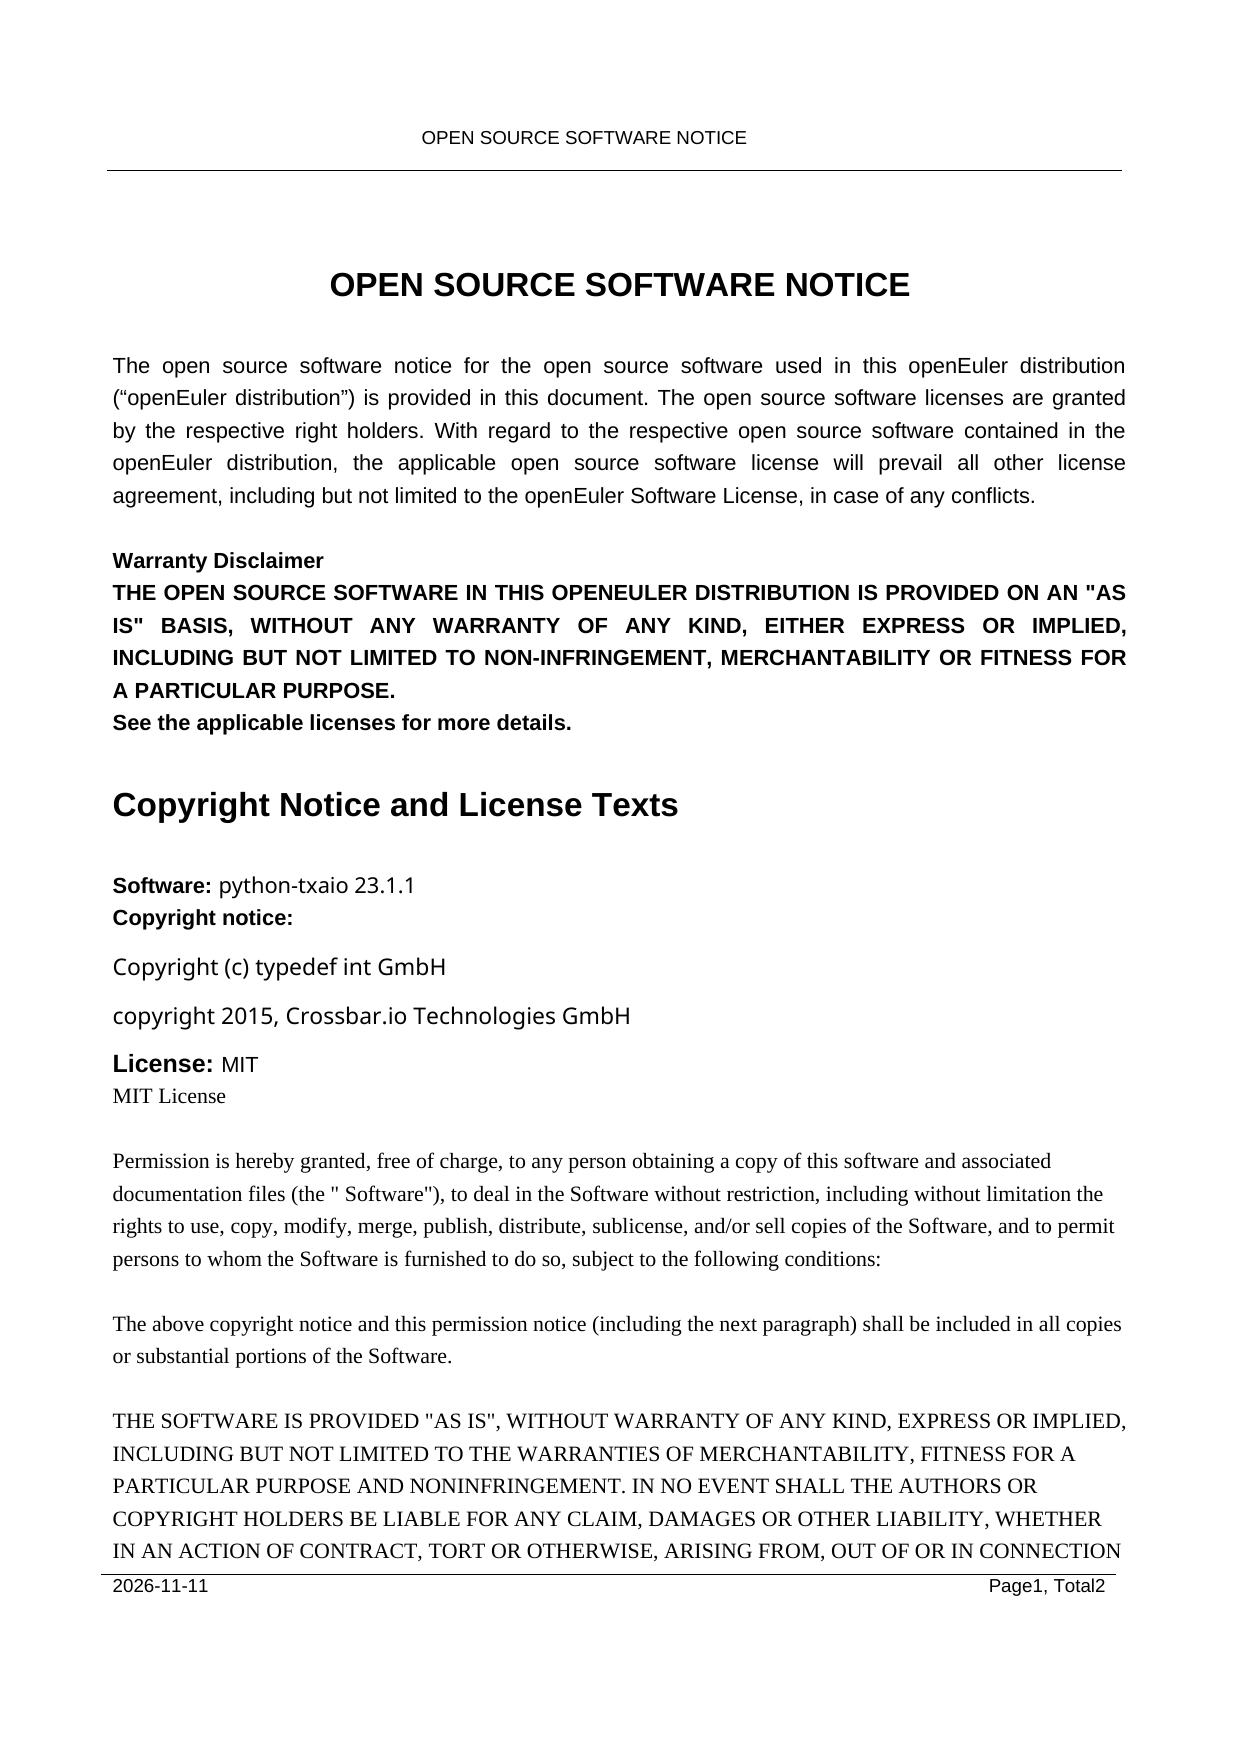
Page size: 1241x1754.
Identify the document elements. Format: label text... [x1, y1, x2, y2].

text Copyright notice: Copyright (c) typedef int GmbH copyright 2015, Crossbar.io Technologies GmbH [112, 901, 1128, 1031]
text Copyright Notice and License Texts [112, 771, 1128, 836]
text License: MIT [112, 1047, 1128, 1079]
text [112, 1079, 1128, 1567]
text The open source software notice for the open source software used in this openEuler distribution (“openEuler distribution”) is provided in this document. The open source software licenses are granted by the respective right holders. With regard to the respective open source software contained in the openEuler distribution, the applicable open source software license will prevail all other license agreement, including but not limited to the openEuler Software License, in case of any conflicts. [112, 349, 1128, 511]
text Warranty Disclaimer [112, 544, 1128, 576]
title Software: python-txaio 23.1.1 [112, 869, 1128, 901]
text OPEN SOURCE SOFTWARE NOTICE [112, 251, 1128, 316]
text THE OPEN SOURCE SOFTWARE IN THIS OPENEULER DISTRIBUTION IS PROVIDED ON AN "AS IS" BASIS, WITHOUT ANY WARRANTY OF ANY KIND, EITHER EXPRESS OR IMPLIED, INCLUDING BUT NOT LIMITED TO NON-INFRINGEMENT, MERCHANTABILITY OR FITNESS FOR A PARTICULAR PURPOSE. See the applicable licenses for more details. [112, 576, 1128, 739]
